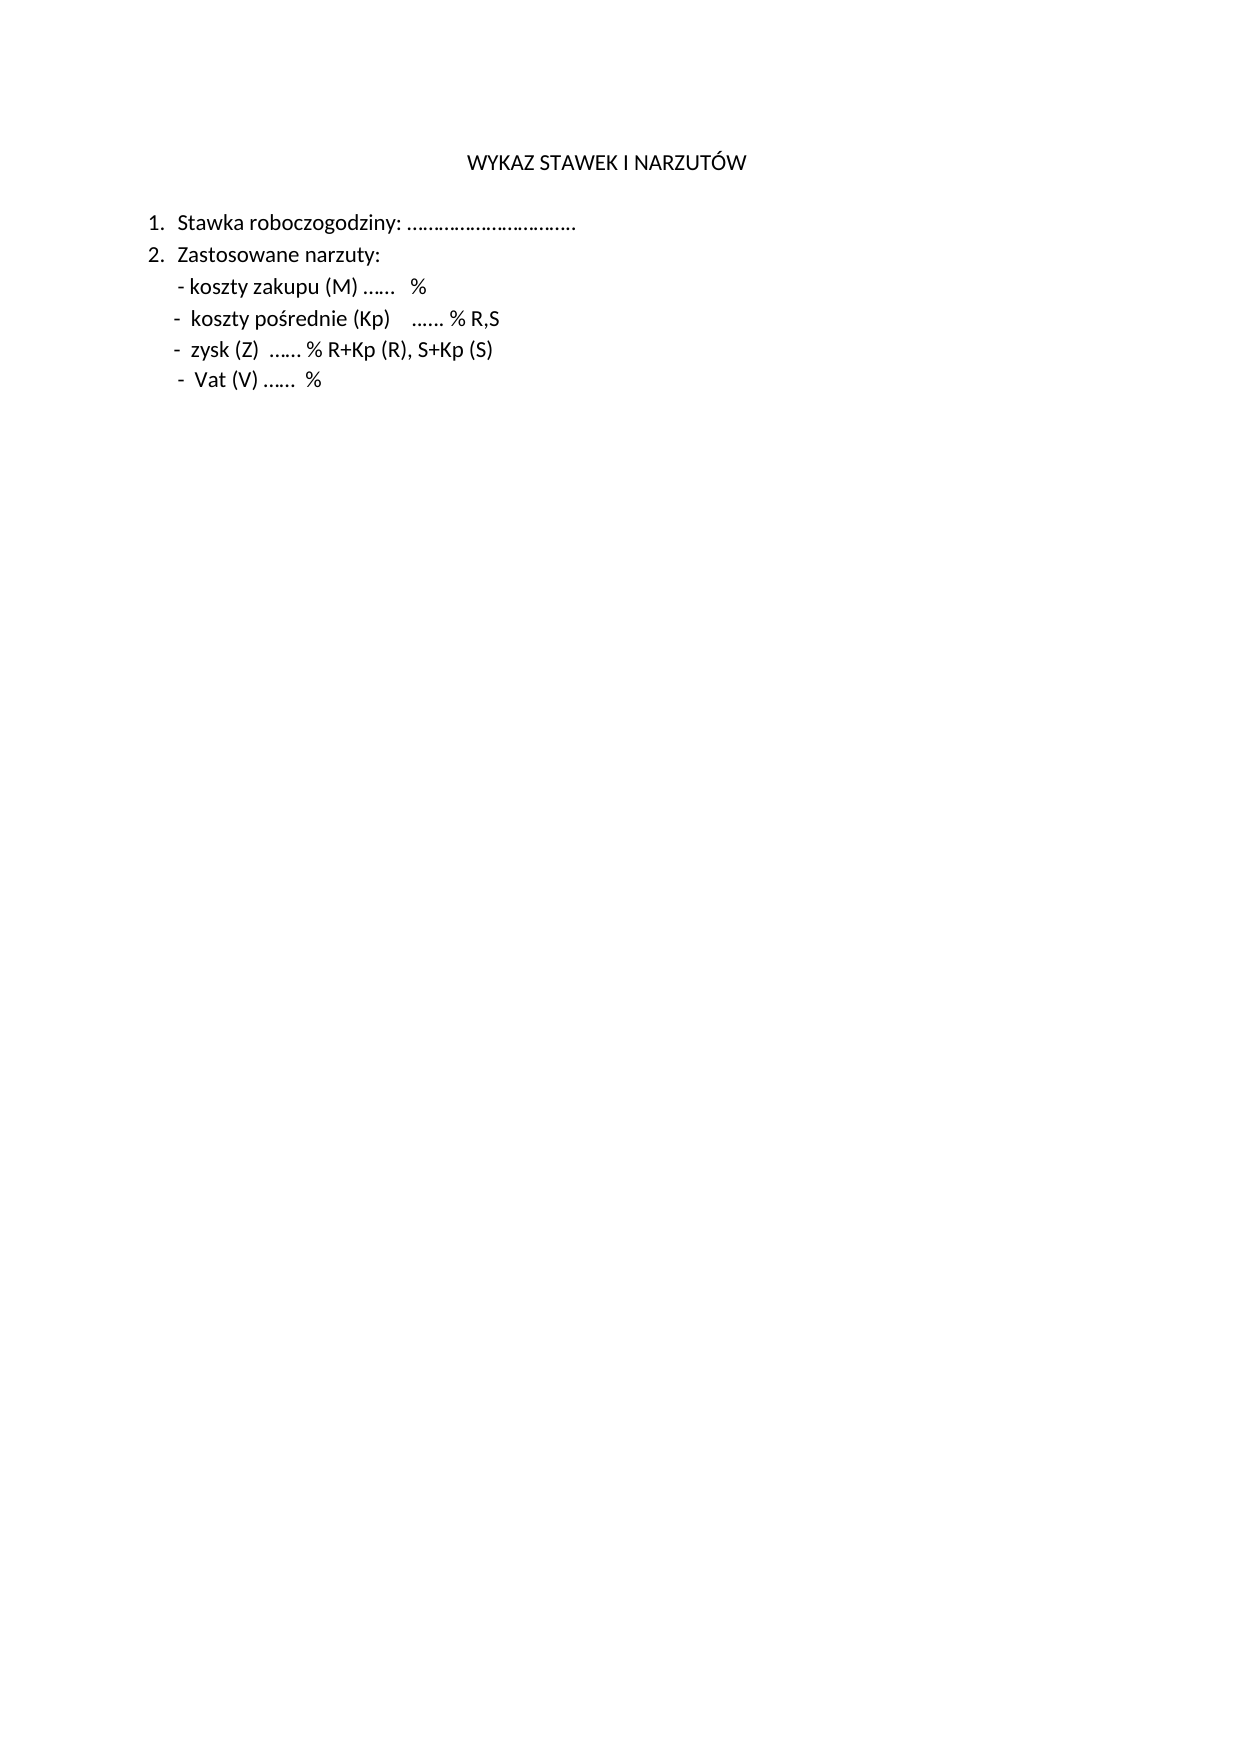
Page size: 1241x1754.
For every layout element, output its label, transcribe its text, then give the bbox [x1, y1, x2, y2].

list Stawka roboczogodziny: ………………………….. [148, 208, 1093, 236]
list - Vat (V) …… % [177, 365, 1093, 393]
text - koszty pośrednie (Kp) ..…. % R,S [148, 304, 1093, 333]
text WYKAZ STAWEK I NARZUTÓW [148, 148, 1093, 176]
list Zastosowane narzuty: [148, 240, 1093, 268]
text - zysk (Z) …… % R+Kp (R), S+Kp (S) [148, 335, 1093, 363]
list - koszty zakupu (M) …… % [177, 272, 1093, 300]
